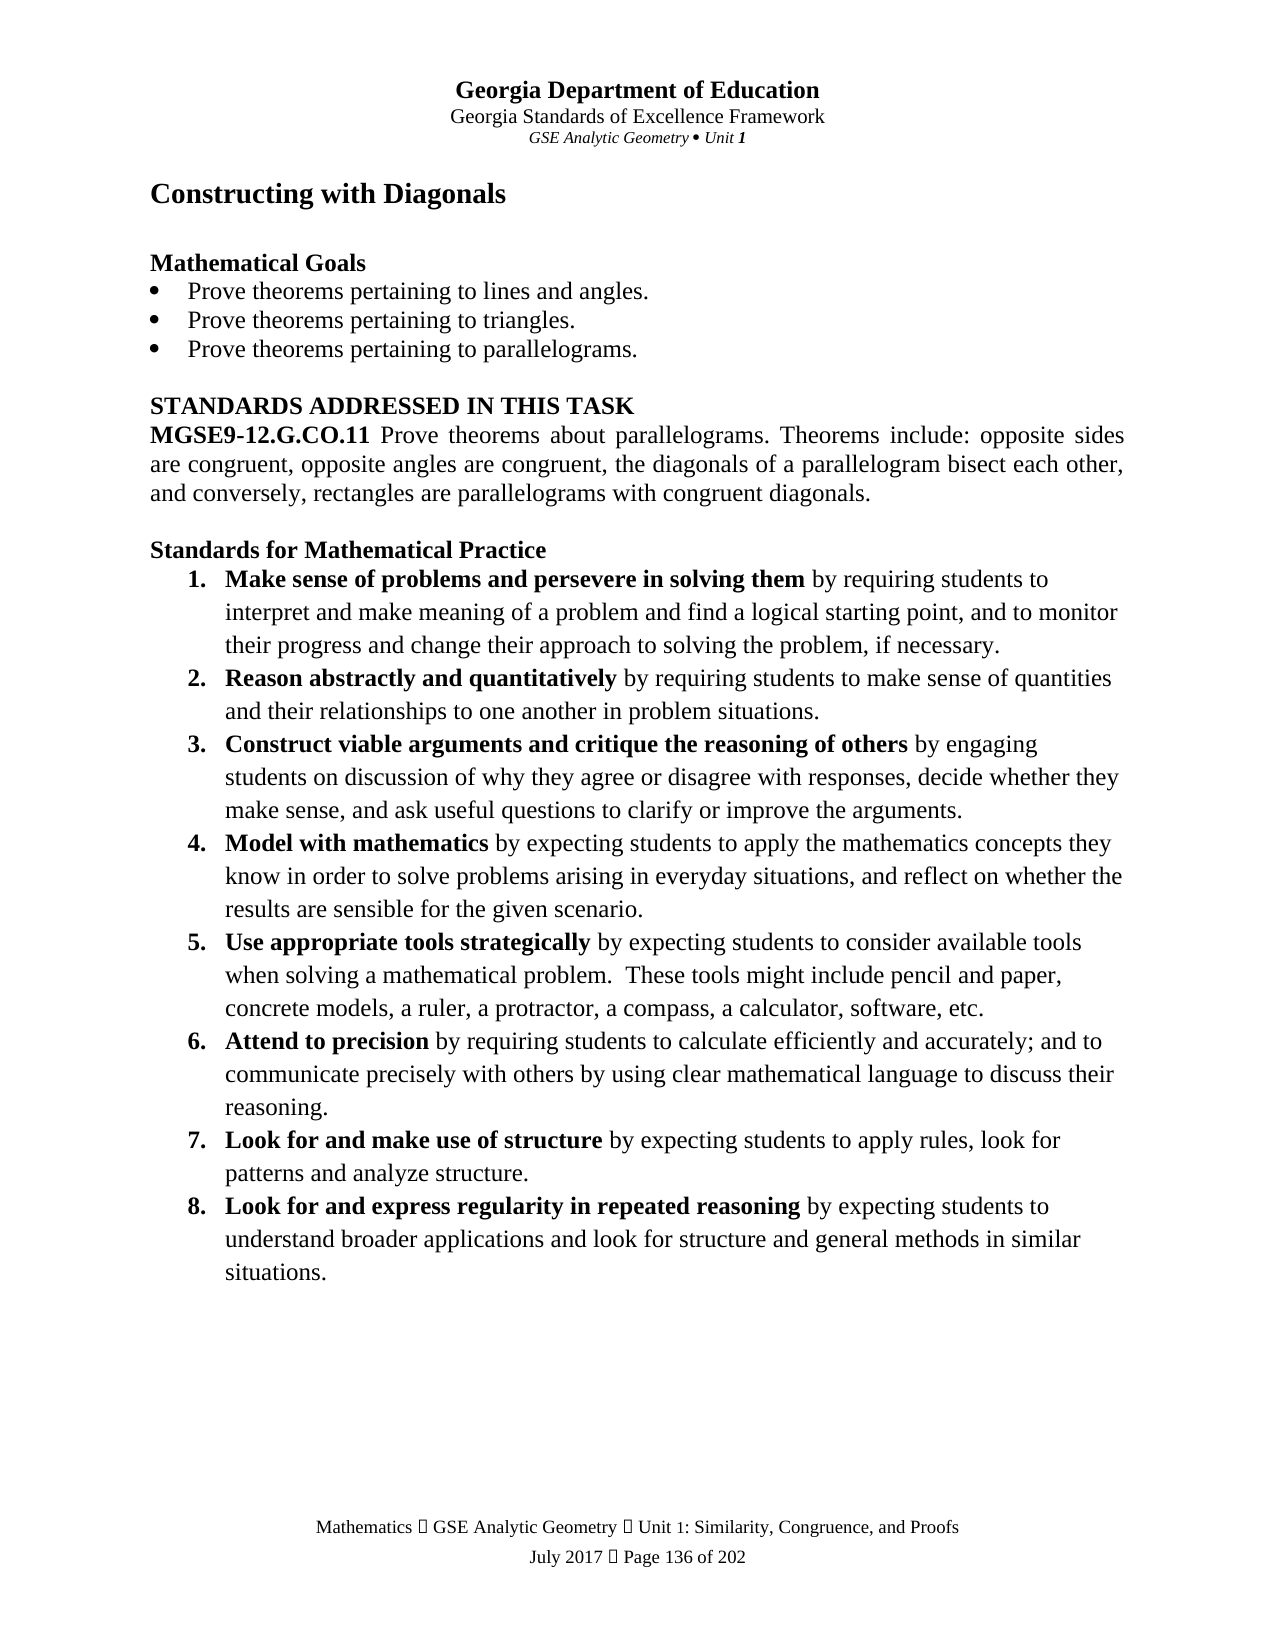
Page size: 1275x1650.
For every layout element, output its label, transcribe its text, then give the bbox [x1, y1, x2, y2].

list Look for and express regularity in repeated reasoning by expecting students to understand broader applications and look for structure and general methods in similar situations. [187, 1191, 1125, 1286]
list Make sense of problems and persevere in solving them by requiring students to interpret and make meaning of a problem and find a logical starting point, and to monitor their progress and change their approach to solving the problem, if necessary. [187, 564, 1125, 659]
text STANDARDS ADDRESSED IN THIS TASK [150, 391, 1125, 420]
list Look for and make use of structure by expecting students to apply rules, look for patterns and analyze structure. [187, 1125, 1125, 1187]
list Model with mathematics by expecting students to apply the mathematics concepts they know in order to solve problems arising in everyday situations, and reflect on whether the results are sensible for the given scenario. [187, 828, 1125, 923]
text Mathematical Goals [150, 248, 1125, 276]
list Prove theorems pertaining to parallelograms. [150, 334, 1125, 363]
list Prove theorems pertaining to lines and angles. [150, 276, 1125, 305]
list Attend to precision by requiring students to calculate efficiently and accurately; and to communicate precisely with others by using clear mathematical language to discuss their reasoning. [187, 1026, 1125, 1121]
list Reason abstractly and quantitatively by requiring students to make sense of quantities and their relationships to one another in problem situations. [187, 663, 1125, 725]
text Standards for Mathematical Practice [150, 535, 1125, 564]
list Use appropriate tools strategically by expecting students to consider available tools when solving a mathematical problem. These tools might include pencil and paper, concrete models, a ruler, a protractor, a compass, a calculator, software, etc. [187, 927, 1125, 1022]
list Prove theorems pertaining to triangles. [150, 305, 1125, 334]
list Construct viable arguments and critique the reasoning of others by engaging students on discussion of why they agree or disagree with responses, decide whether they make sense, and ask useful questions to clarify or improve the arguments. [187, 729, 1125, 824]
text MGSE9-12.G.CO.11 Prove theorems about parallelograms. Theorems include: opposite sides are congruent, opposite angles are congruent, the diagonals of a parallelogram bisect each other, and conversely, rectangles are parallelograms with congruent diagonals. [150, 420, 1125, 506]
text Constructing with Diagonals [150, 176, 1125, 209]
